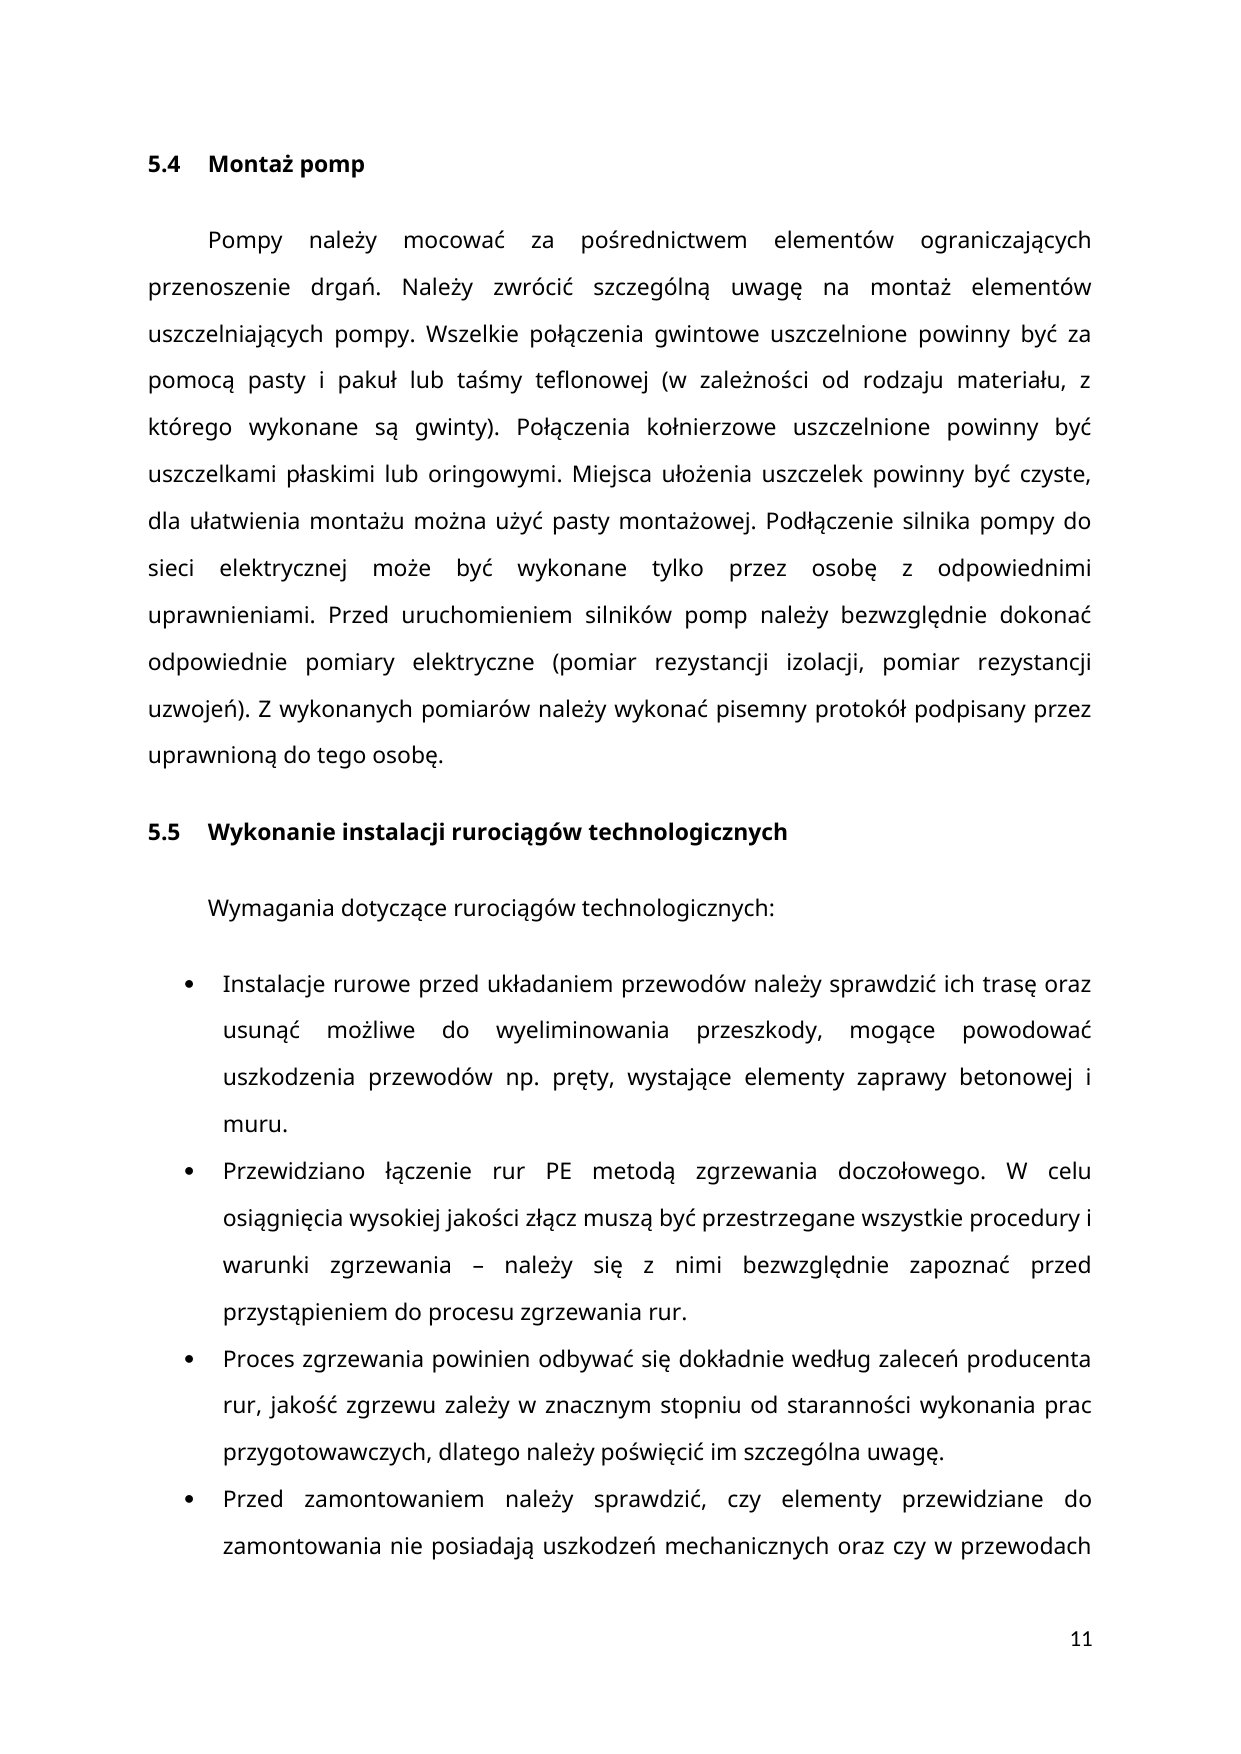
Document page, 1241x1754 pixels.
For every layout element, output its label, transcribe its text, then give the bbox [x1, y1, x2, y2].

subtitle Wykonanie instalacji rurociągów technologicznych [148, 815, 1092, 847]
subtitle Montaż pomp [148, 148, 1092, 179]
list Przewidziano łączenie rur PE metodą zgrzewania doczołowego. W celu osiągnięcia wysokiej jakości złącz muszą być przestrzegane wszystkie procedury i warunki zgrzewania – należy się z nimi bezwzględnie zapoznać przed przystąpieniem do procesu zgrzewania rur. [185, 1155, 1092, 1327]
text Wymagania dotyczące rurociągów technologicznych: [148, 891, 1092, 923]
list Instalacje rurowe przed układaniem przewodów należy sprawdzić ich trasę oraz usunąć możliwe do wyeliminowania przeszkody, mogące powodować uszkodzenia przewodów np. pręty, wystające elementy zaprawy betonowej i muru. [185, 967, 1092, 1139]
text Pompy należy mocować za pośrednictwem elementów ograniczających przenoszenie drgań. Należy zwrócić szczególną uwagę na montaż elementów uszczelniających pompy. Wszelkie połączenia gwintowe uszczelnione powinny być za pomocą pasty i pakuł lub taśmy teflonowej (w zależności od rodzaju materiału, z którego wykonane są gwinty). Połączenia kołnierzowe uszczelnione powinny być uszczelkami płaskimi lub oringowymi. Miejsca ułożenia uszczelek powinny być czyste, dla ułatwienia montażu można użyć pasty montażowej. Podłączenie silnika pompy do sieci elektrycznej może być wykonane tylko przez osobę z odpowiednimi uprawnieniami. Przed uruchomieniem silników pomp należy bezwzględnie dokonać odpowiednie pomiary elektryczne (pomiar rezystancji izolacji, pomiar rezystancji uzwojeń). Z wykonanych pomiarów należy wykonać pisemny protokół podpisany przez uprawnioną do tego osobę. [148, 224, 1092, 771]
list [185, 1483, 1092, 1561]
list Proces zgrzewania powinien odbywać się dokładnie według zaleceń producenta rur, jakość zgrzewu zależy w znacznym stopniu od staranności wykonania prac przygotowawczych, dlatego należy poświęcić im szczególna uwagę. [185, 1342, 1092, 1467]
